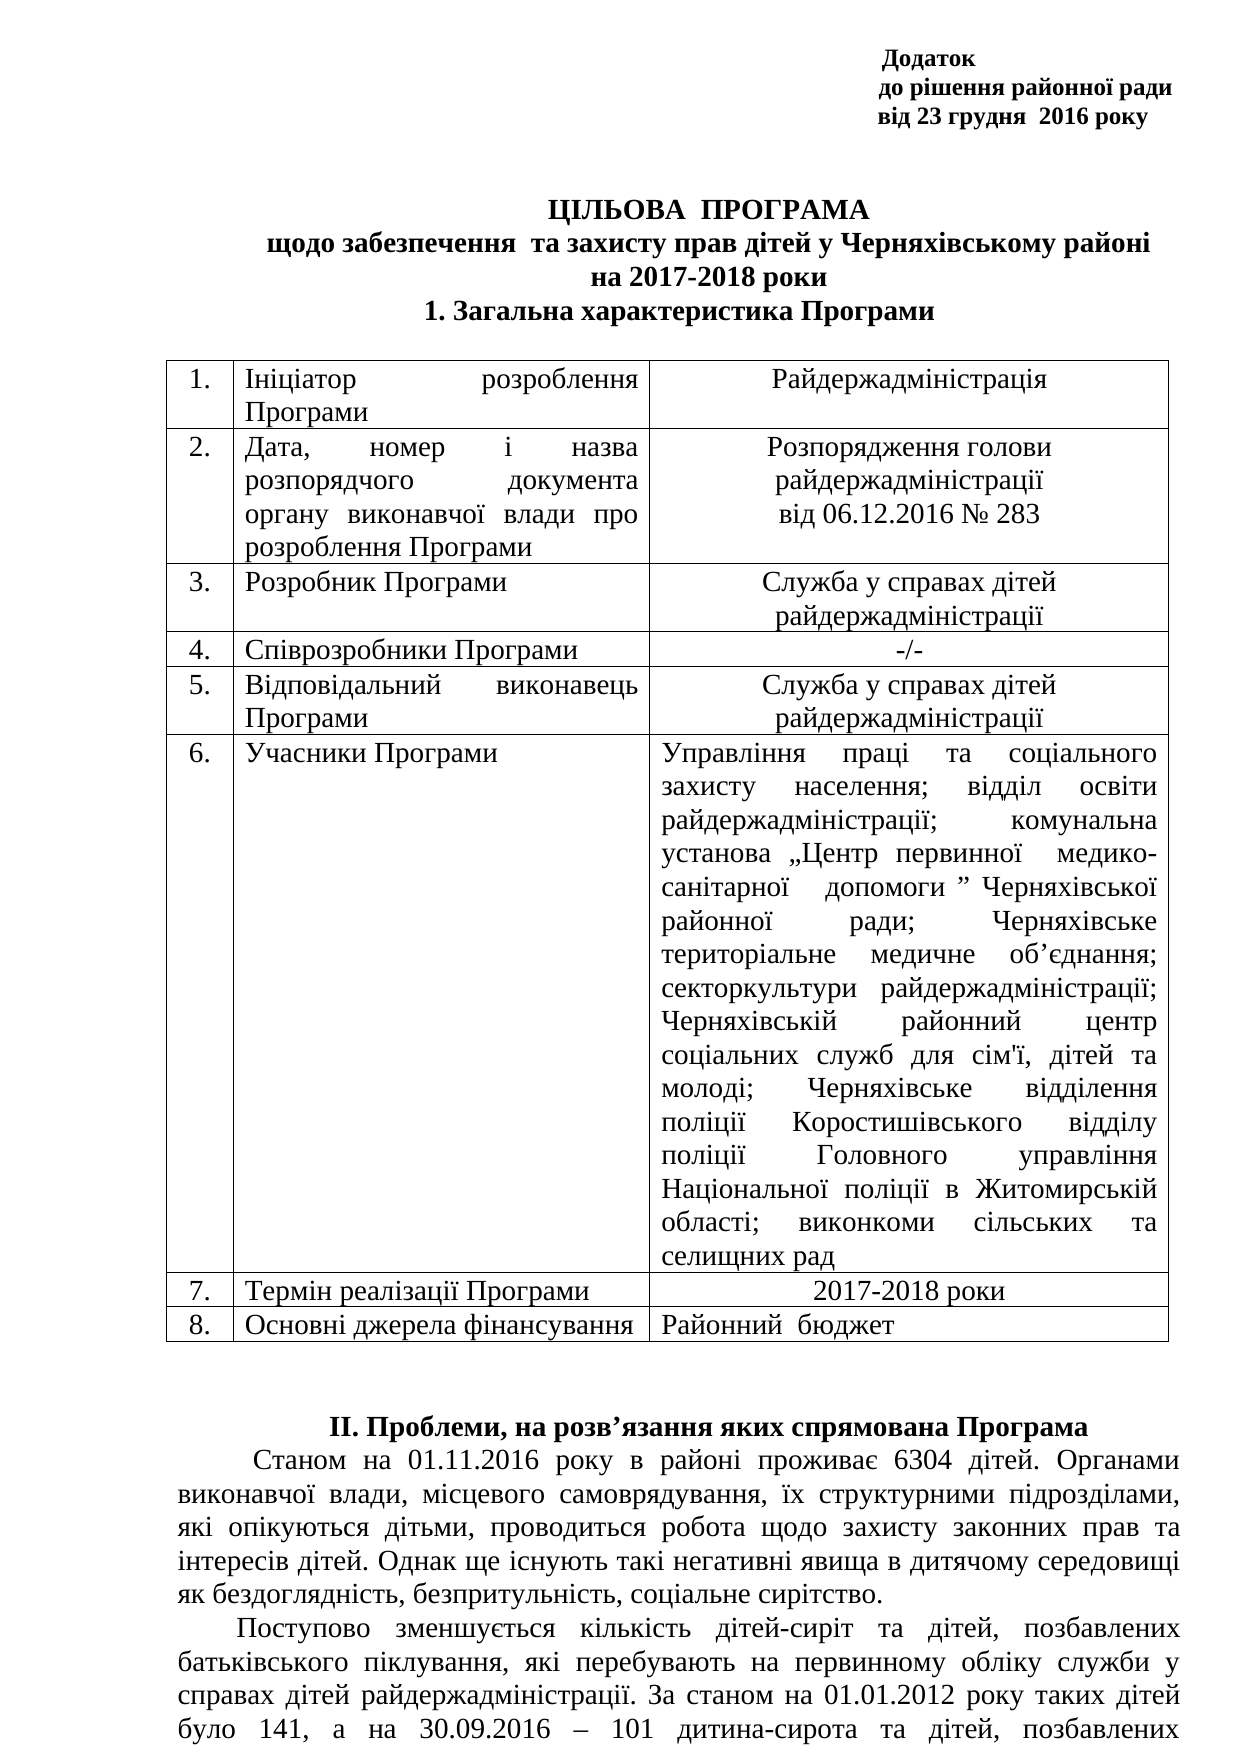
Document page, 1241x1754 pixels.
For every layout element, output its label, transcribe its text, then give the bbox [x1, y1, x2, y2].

table_cell 4. [167, 632, 233, 666]
table_cell Основні джерела фінансування [234, 1307, 649, 1341]
table_cell Співрозробники Програми [234, 632, 649, 666]
table_cell 2. [167, 429, 233, 563]
table_cell Районний бюджет [650, 1307, 1168, 1341]
table_cell Управління праці та соціального захисту населення; відділ освіти райдержадміністрації; комунальна установа „Центр первинної медико-санітарної допомоги ” Черняхівської районної ради; Черняхівське територіальне медичне об’єднання; секторкультури райдержадміністрації; Черняхівській районний центр соціальних служб для сім'ї, дітей та молоді; Черняхівське відділення поліції Коростишівського відділу поліції Головного управління Національної поліції в Житомирській області; виконкоми сільських та селищних рад [650, 735, 1168, 1272]
table_header 1. [167, 361, 233, 428]
text ІI. Проблеми, на розв’язання яких спрямована Програма [177, 1409, 1181, 1442]
text щодо забезпечення та захисту прав дітей у Черняхівському районі [177, 226, 1181, 259]
table_cell 6. [167, 735, 233, 1272]
table_cell -/- [650, 632, 1168, 666]
table_cell Термін реалізації Програми [234, 1273, 649, 1306]
table_cell Розпорядження голови райдержадміністрації від 06.12.2016 № 283 [650, 429, 1168, 563]
text Станом на 01.11.2016 року в районі проживає 6304 дітей. Органами виконавчої влади, місцевого самоврядування, їх структурними підрозділами, які опікуються дітьми, проводиться робота щодо захисту законних прав та інтересів дітей. Однак ще існують такі негативні явища в дитячому середовищі як бездоглядність, безпритульність, соціальне сирітство. [177, 1442, 1181, 1610]
table_header Райдержадміністрація [650, 361, 1168, 428]
table_cell Служба у справах дітей райдержадміністрації [650, 564, 1168, 631]
table_cell Дата, номер і назва розпорядчого документа органу виконавчої влади про розроблення Програми [234, 429, 649, 563]
table_cell Відповідальний виконавець Програми [234, 667, 649, 734]
table_cell Розробник Програми [234, 564, 649, 631]
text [177, 1610, 1181, 1744]
table_cell 7. [167, 1273, 233, 1306]
table_cell 5. [167, 667, 233, 734]
text 1. Загальна характеристика Програми [177, 293, 1181, 326]
table_cell 3. [167, 564, 233, 631]
text ЦІЛЬОВА ПРОГРАМА [177, 192, 1181, 226]
text від 23 грудня 2016 року [177, 101, 1152, 130]
table_header Ініціатор розроблення Програми [234, 361, 649, 428]
text Додаток [251, 43, 1181, 72]
table_cell Учасники Програми [234, 735, 649, 1272]
text на 2017-2018 роки [177, 259, 1181, 293]
table_cell 2017-2018 роки [650, 1273, 1168, 1306]
text до рішення районної ради [251, 72, 1181, 101]
table_cell 8. [167, 1307, 233, 1341]
table_cell Служба у справах дітей райдержадміністрації [650, 667, 1168, 734]
